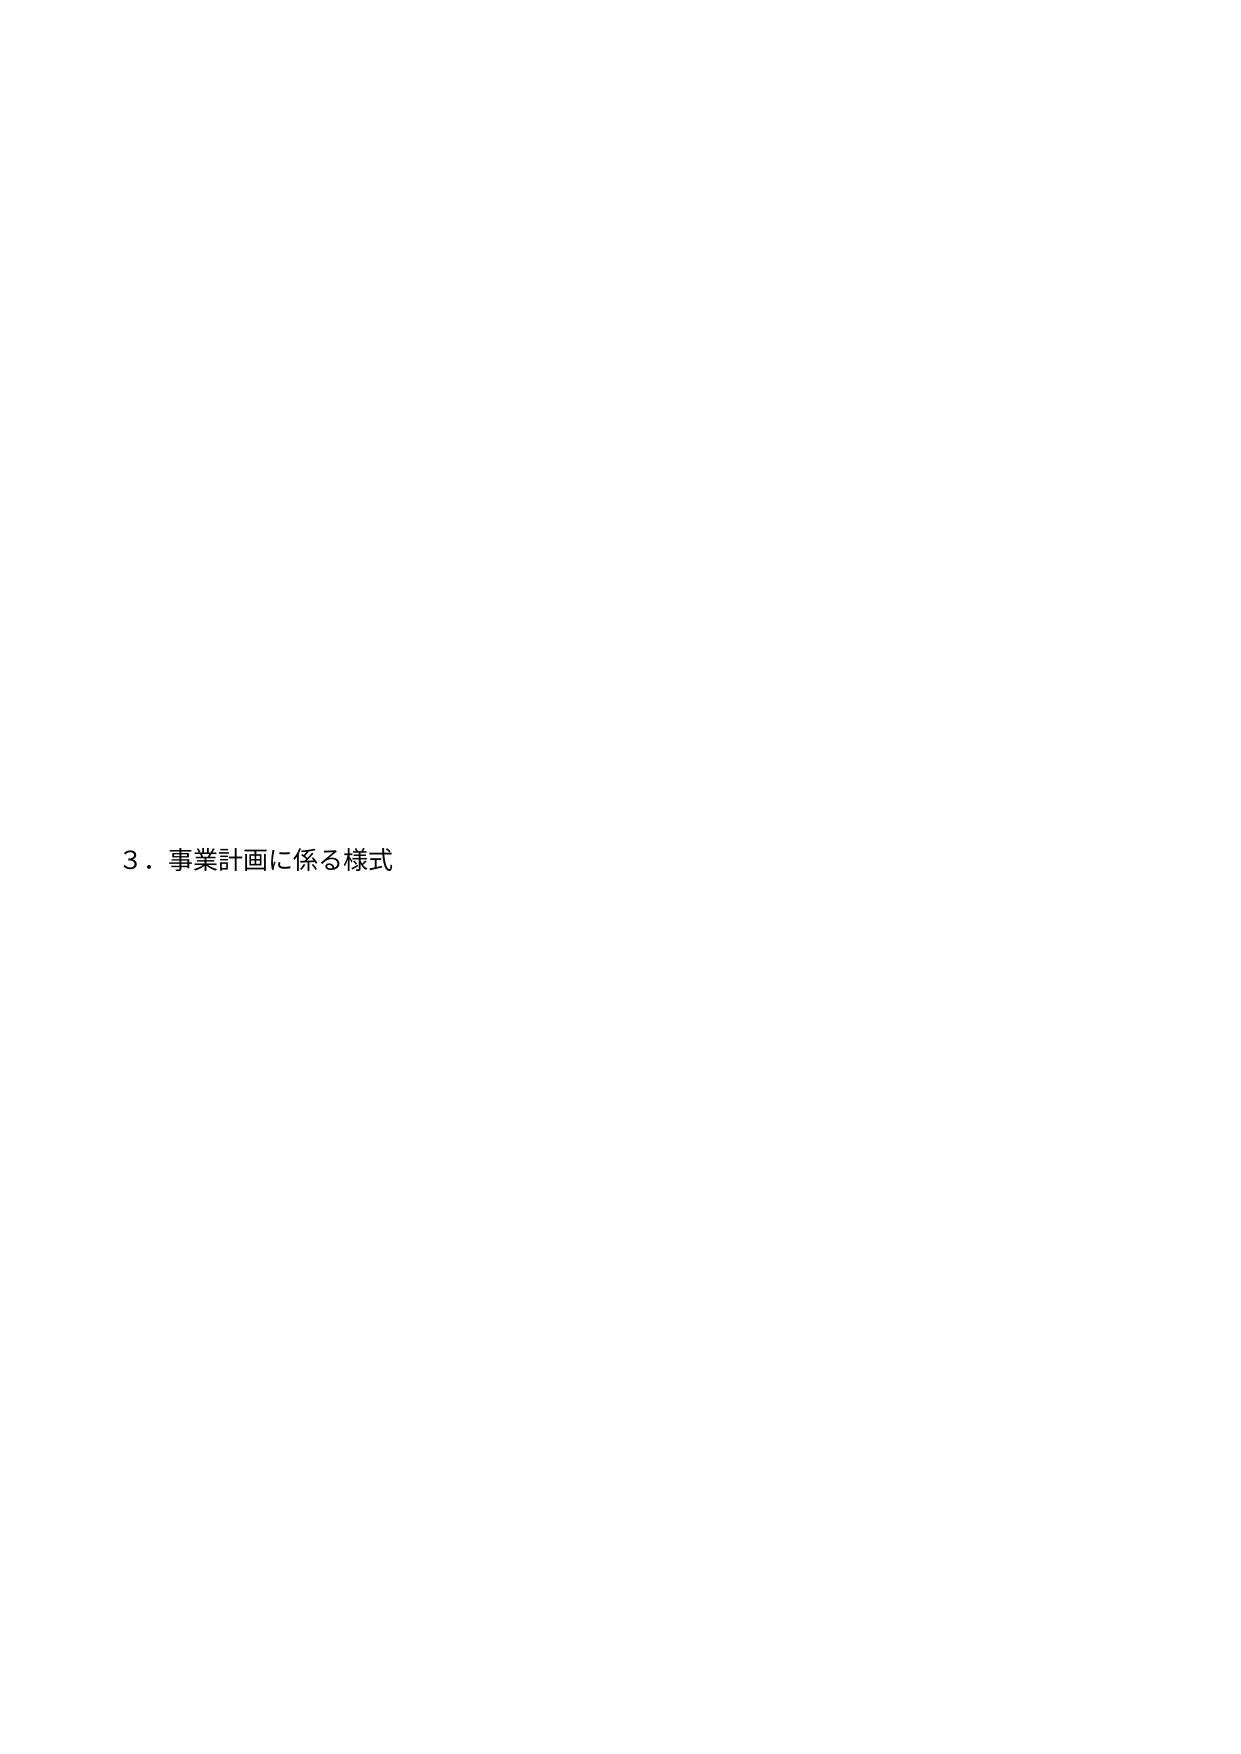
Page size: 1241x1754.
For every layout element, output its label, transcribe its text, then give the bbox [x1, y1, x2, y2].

subtitle ３．事業計画に係る様式 [118, 839, 1122, 877]
